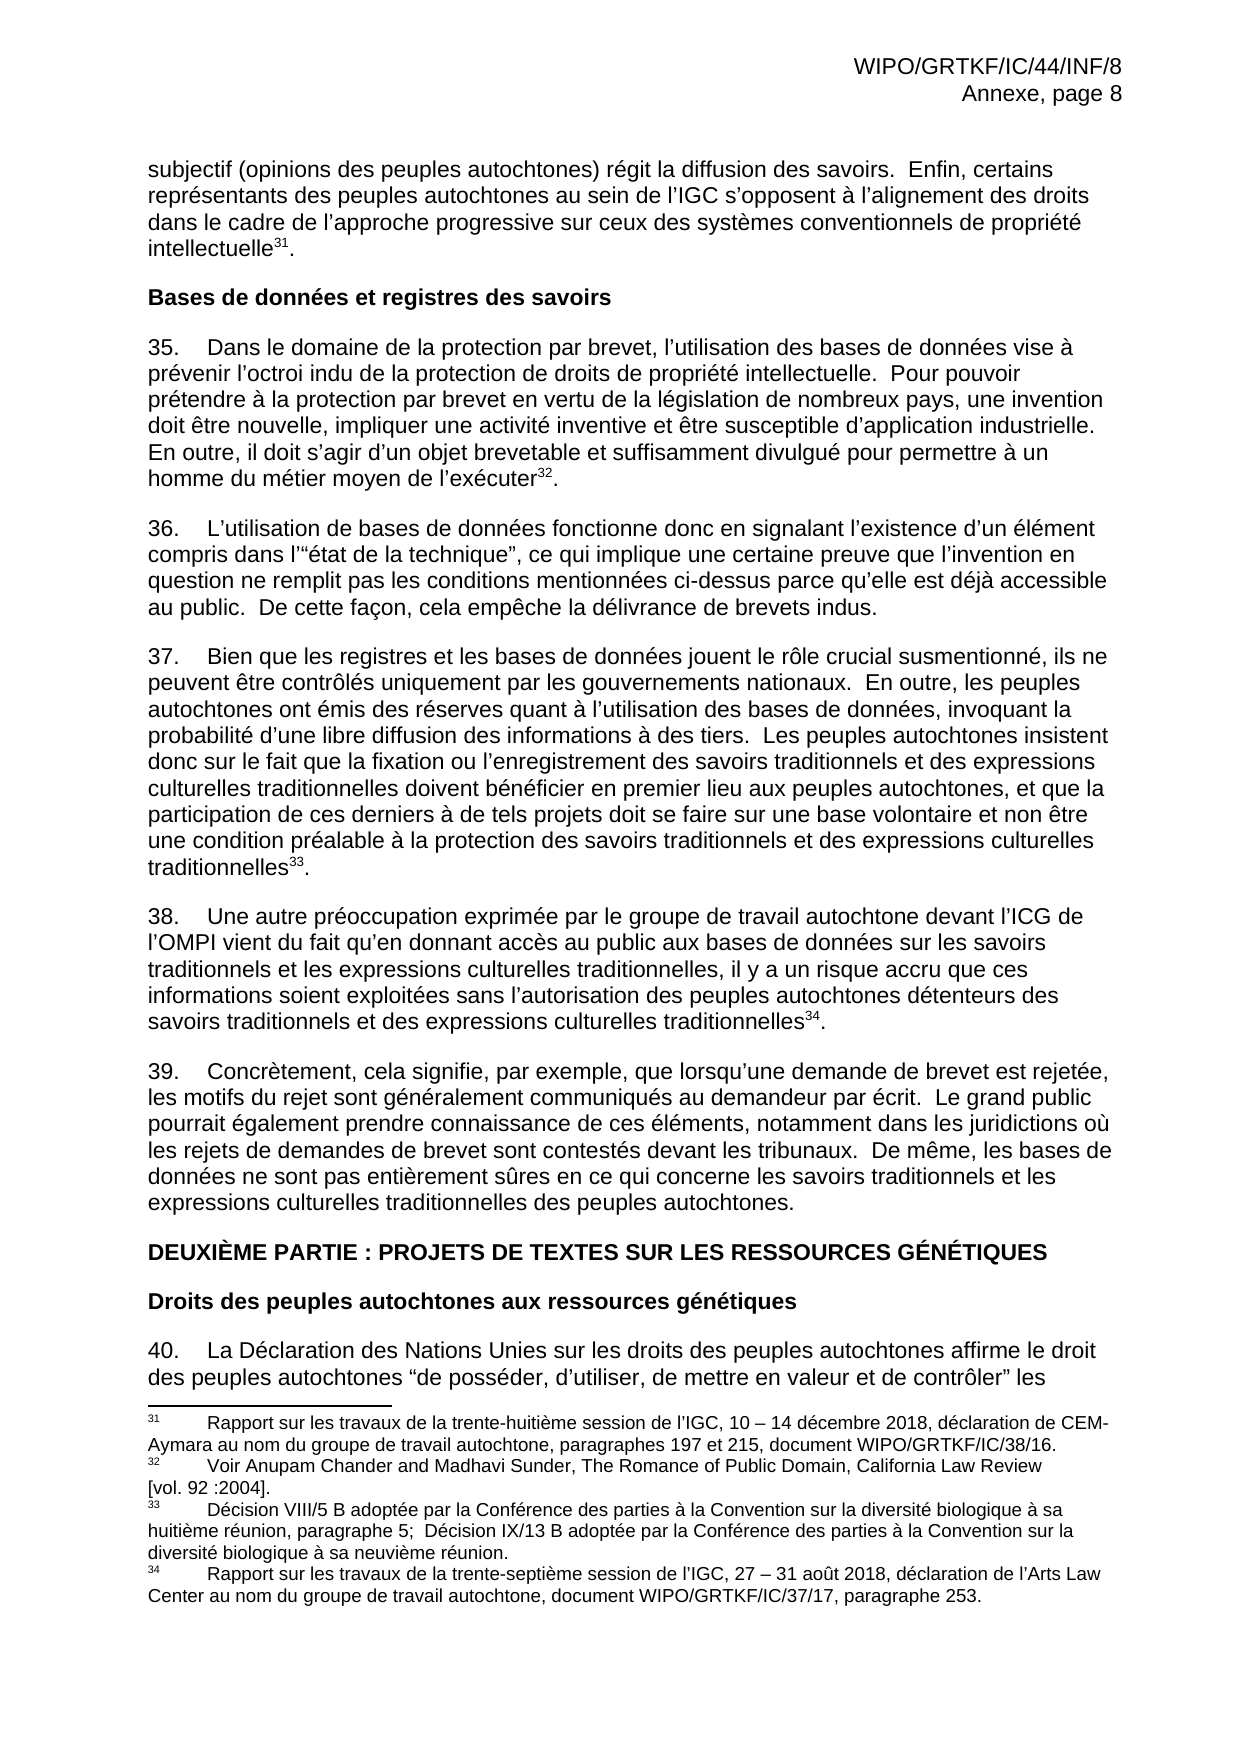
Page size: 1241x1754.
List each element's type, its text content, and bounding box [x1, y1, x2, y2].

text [148, 156, 1122, 261]
text Concrètement, cela signifie, par exemple, que lorsqu’une demande de brevet est rejetée, les motifs du rejet sont généralement communiqués au demandeur par écrit. Le grand public pourrait également prendre connaissance de ces éléments, notamment dans les juridictions où les rejets de demandes de brevet sont contestés devant les tribunaux. De même, les bases de données ne sont pas entièrement sûres en ce qui concerne les savoirs traditionnels et les expressions culturelles traditionnelles des peuples autochtones. [148, 1058, 1122, 1216]
text Bien que les registres et les bases de données jouent le rôle crucial susmentionné, ils ne peuvent être contrôlés uniquement par les gouvernements nationaux. En outre, les peuples autochtones ont émis des réserves quant à l’utilisation des bases de données, invoquant la probabilité d’une libre diffusion des informations à des tiers. Les peuples autochtones insistent donc sur le fait que la fixation ou l’enregistrement des savoirs traditionnels et des expressions culturelles traditionnelles doivent bénéficier en premier lieu aux peuples autochtones, et que la participation de ces derniers à de tels projets doit se faire sur une base volontaire et non être une condition préalable à la protection des savoirs traditionnels et des expressions culturelles traditionnelles. [148, 643, 1122, 880]
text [148, 1337, 1122, 1390]
text Droits des peuples autochtones aux ressources génétiques [148, 1288, 1122, 1314]
text Une autre préoccupation exprimée par le groupe de travail autochtone devant l’ICG de l’OMPI vient du fait qu’en donnant accès au public aux bases de données sur les savoirs traditionnels et les expressions culturelles traditionnelles, il y a un risque accru que ces informations soient exploitées sans l’autorisation des peuples autochtones détenteurs des savoirs traditionnels et des expressions culturelles traditionnelles. [148, 903, 1122, 1035]
text DEUXIÈME PARTIE : PROJETS DE TEXTES SUR LES RESSOURCES GÉNÉTIQUES [148, 1239, 1122, 1265]
text Bases de données et registres des savoirs [148, 284, 1122, 311]
text L’utilisation de bases de données fonctionne donc en signalant l’existence d’un élément compris dans l’“état de la technique”, ce qui implique une certaine preuve que l’invention en question ne remplit pas les conditions mentionnées ci-dessus parce qu’elle est déjà accessible au public. De cette façon, cela empêche la délivrance de brevets indus. [148, 514, 1122, 620]
text Dans le domaine de la protection par brevet, l’utilisation des bases de données vise à prévenir l’octroi indu de la protection de droits de propriété intellectuelle. Pour pouvoir prétendre à la protection par brevet en vertu de la législation de nombreux pays, une invention doit être nouvelle, impliquer une activité inventive et être susceptible d’application industrielle. En outre, il doit s’agir d’un objet brevetable et suffisamment divulgué pour permettre à un homme du métier moyen de l’exécuter. [148, 333, 1122, 492]
